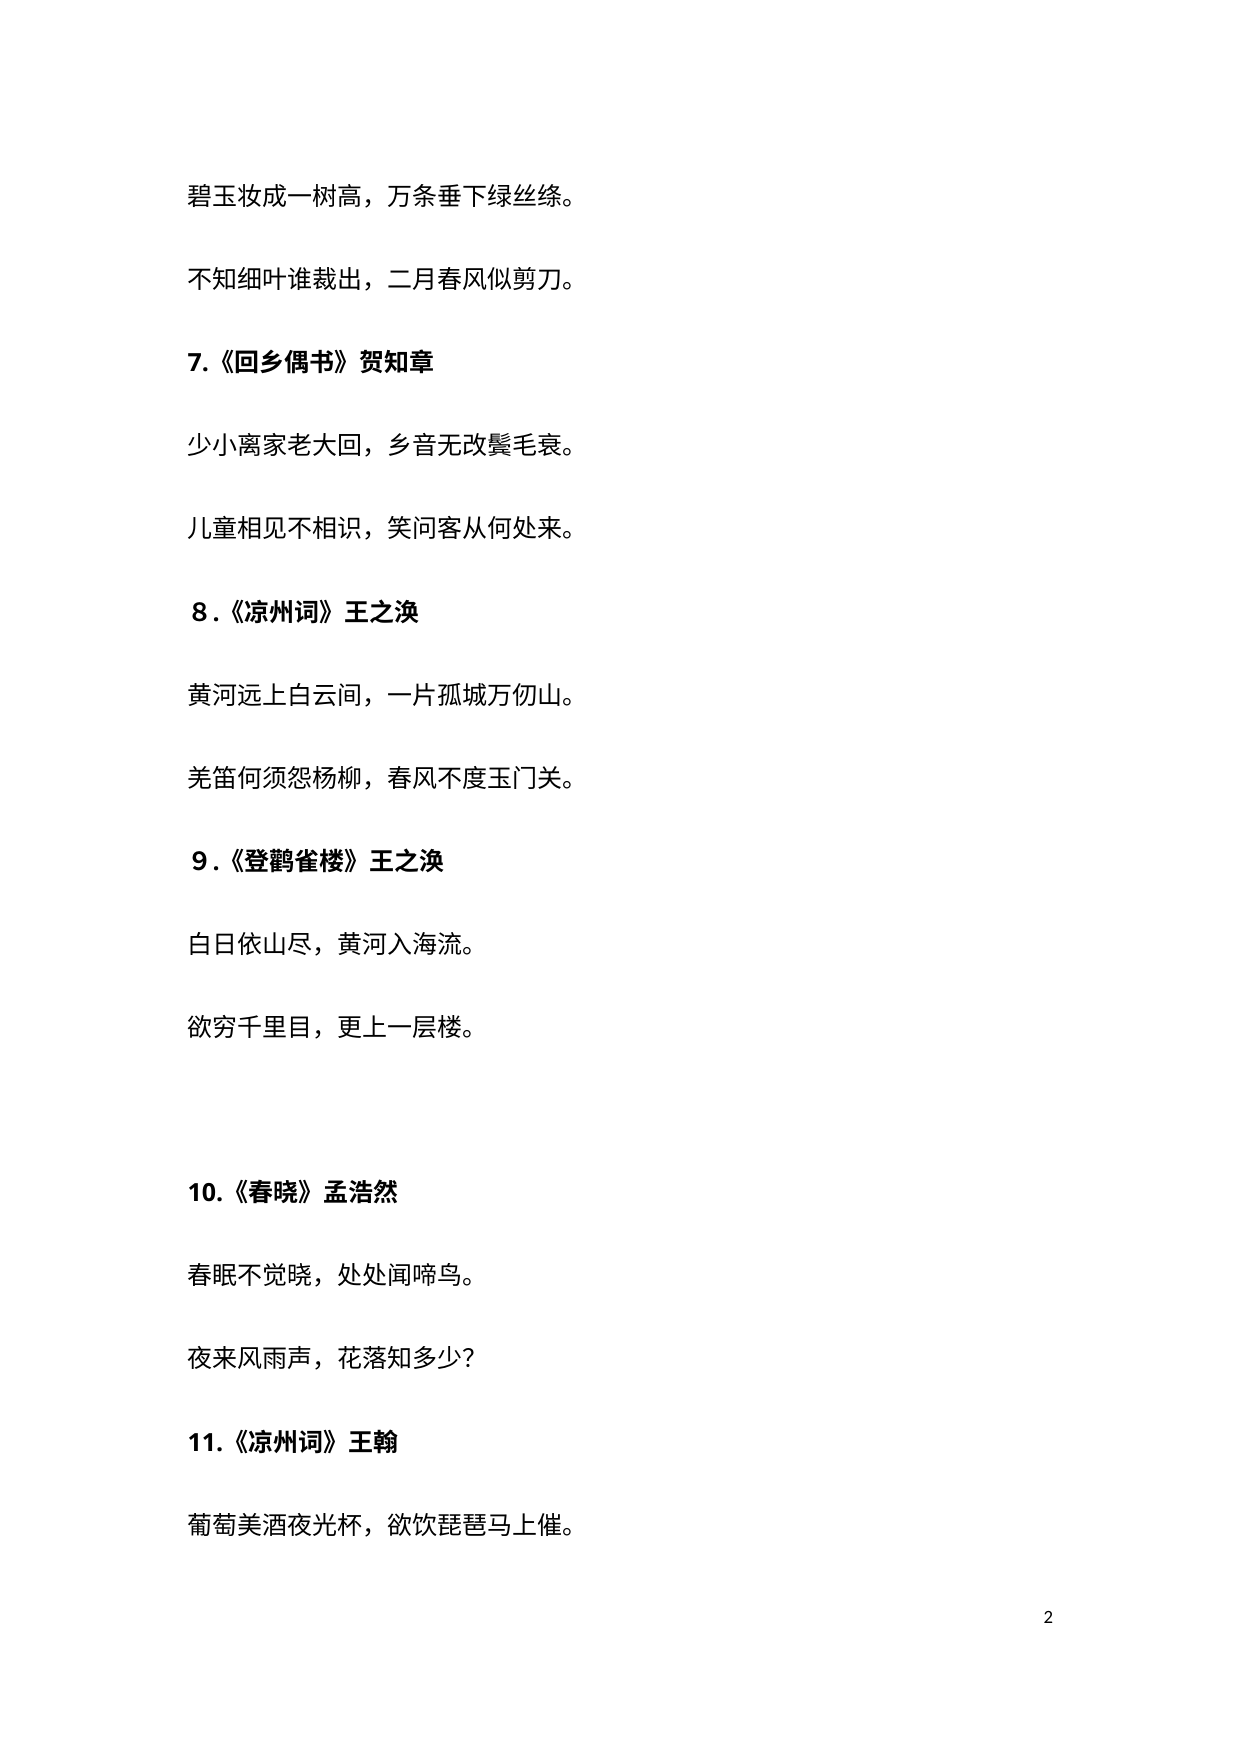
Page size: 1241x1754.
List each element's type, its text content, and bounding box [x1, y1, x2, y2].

text 黄河远上白云间，一片孤城万仞山。 [187, 661, 1053, 726]
text 春眠不觉晓，处处闻啼鸟。 [187, 1241, 1053, 1306]
text ８.《凉州词》王之涣 [187, 578, 1053, 643]
text 少小离家老大回，乡音无改鬓毛衰。 [187, 411, 1053, 476]
text 儿童相见不相识，笑问客从何处来。 [187, 494, 1053, 559]
text 羌笛何须怨杨柳，春风不度玉门关。 [187, 744, 1053, 809]
text 10.《春晓》孟浩然 [187, 1158, 1053, 1223]
text 碧玉妆成一树高，万条垂下绿丝绦。 [187, 162, 1053, 227]
text 11.《凉州词》王翰 [187, 1408, 1053, 1473]
text 欲穷千里目，更上一层楼。 [187, 993, 1053, 1058]
text ９.《登鹳雀楼》王之涣 [187, 827, 1053, 892]
text 葡萄美酒夜光杯，欲饮琵琶马上催。 [187, 1491, 1053, 1556]
text 白日依山尽，黄河入海流。 [187, 910, 1053, 975]
text 7.《回乡偶书》贺知章 [187, 328, 1053, 393]
text 不知细叶谁裁出，二月春风似剪刀。 [187, 245, 1053, 310]
text 夜来风雨声，花落知多少？ [187, 1324, 1053, 1389]
